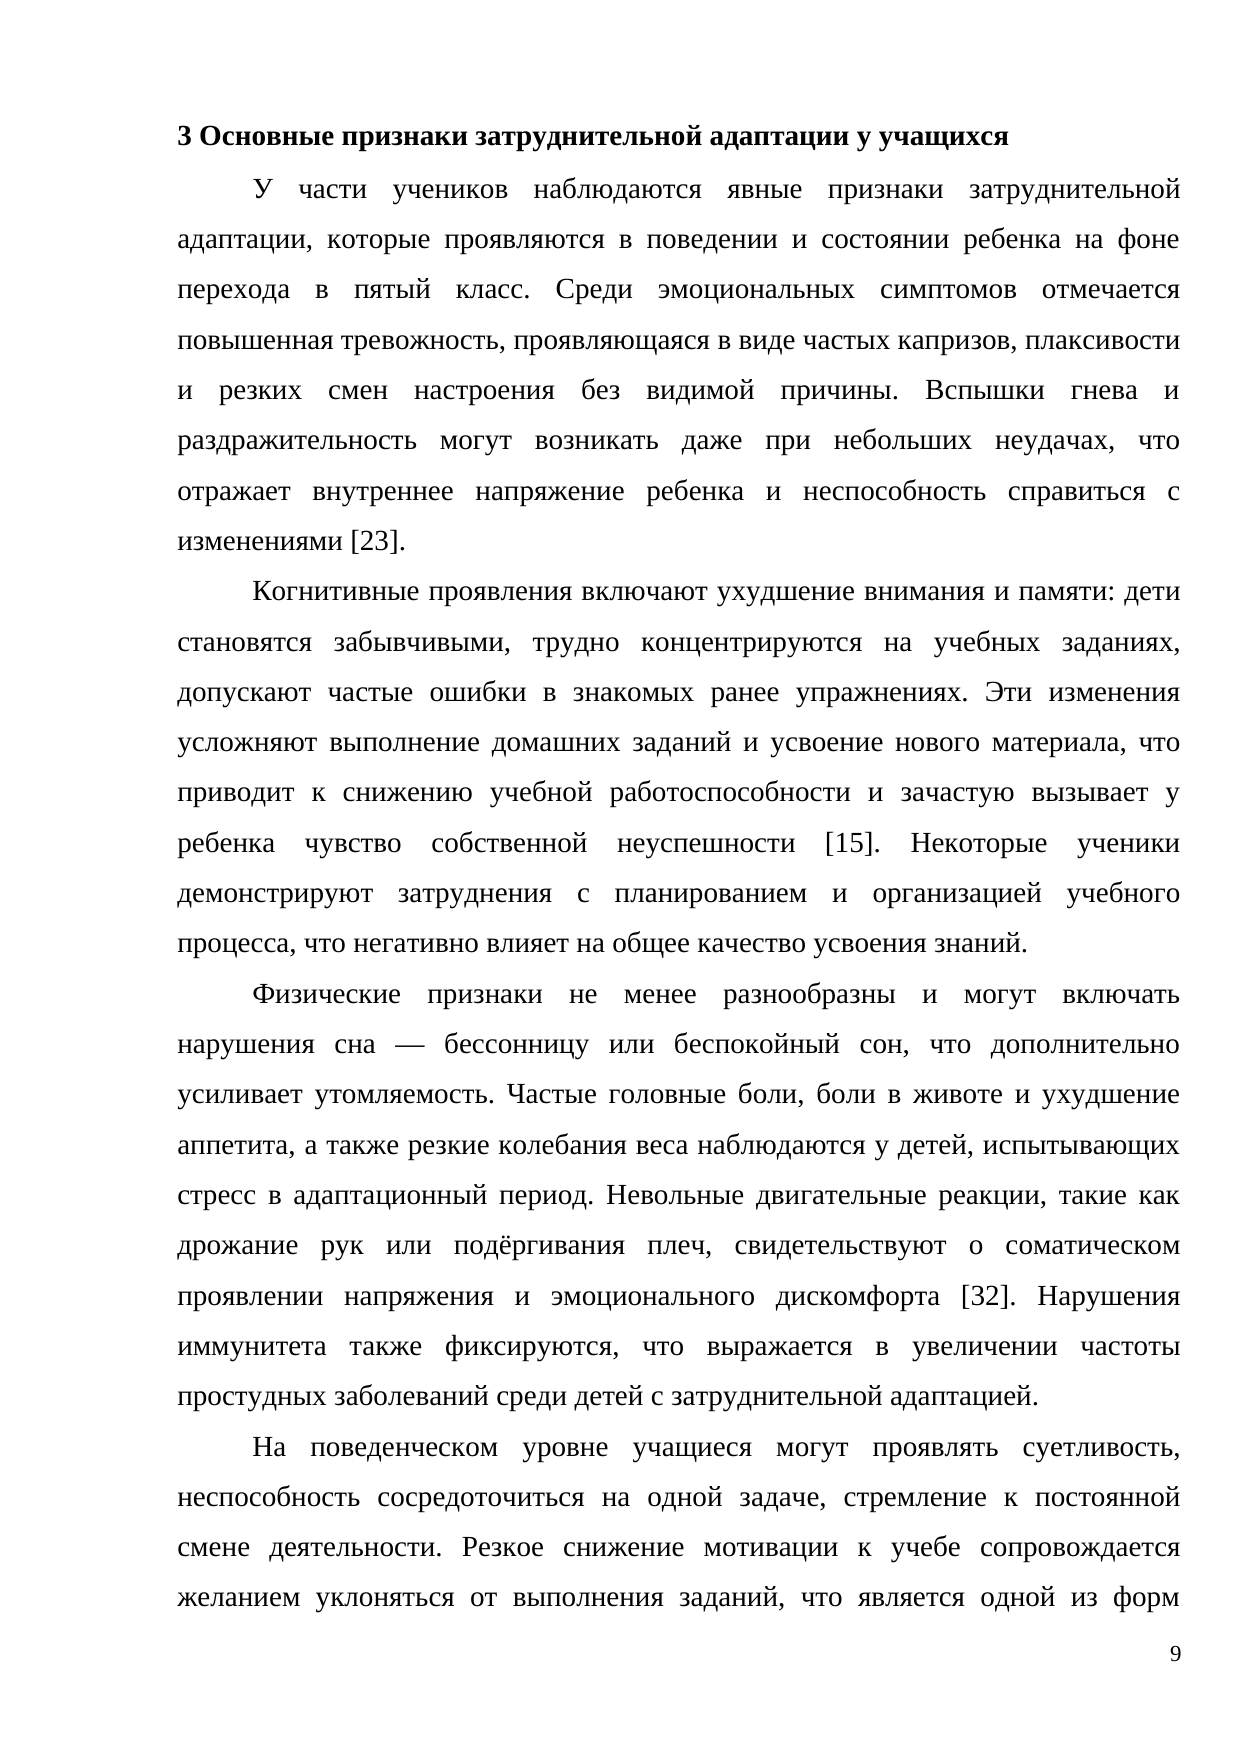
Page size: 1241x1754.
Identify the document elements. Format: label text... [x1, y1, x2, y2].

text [177, 1429, 1181, 1613]
subtitle 3 Основные признаки затруднительной адаптации у учащихся [177, 118, 1181, 152]
text Когнитивные проявления включают ухудшение внимания и памяти: дети становятся забывчивыми, трудно концентрируются на учебных заданиях, допускают частые ошибки в знакомых ранее упражнениях. Эти изменения усложняют выполнение домашних заданий и усвоение нового материала, что приводит к снижению учебной работоспособности и зачастую вызывает у ребенка чувство собственной неуспешности [15]. Некоторые ученики демонстрируют затруднения с планированием и организацией учебного процесса, что негативно влияет на общее качество усвоения знаний. [177, 573, 1181, 959]
text У части учеников наблюдаются явные признаки затруднительной адаптации, которые проявляются в поведении и состоянии ребенка на фоне перехода в пятый класс. Среди эмоциональных симптомов отмечается повышенная тревожность, проявляющаяся в виде частых капризов, плаксивости и резких смен настроения без видимой причины. Вспышки гнева и раздражительность могут возникать даже при небольших неудачах, что отражает внутреннее напряжение ребенка и неспособность справиться с изменениями [23]. [177, 171, 1181, 557]
text Физические признаки не менее разнообразны и могут включать нарушения сна — бессонницу или беспокойный сон, что дополнительно усиливает утомляемость. Частые головные боли, боли в животе и ухудшение аппетита, а также резкие колебания веса наблюдаются у детей, испытывающих стресс в адаптационный период. Невольные двигательные реакции, такие как дрожание рук или подёргивания плеч, свидетельствуют о соматическом проявлении напряжения и эмоционального дискомфорта [32]. Нарушения иммунитета также фиксируются, что выражается в увеличении частоты простудных заболеваний среди детей с затруднительной адаптацией. [177, 976, 1181, 1412]
